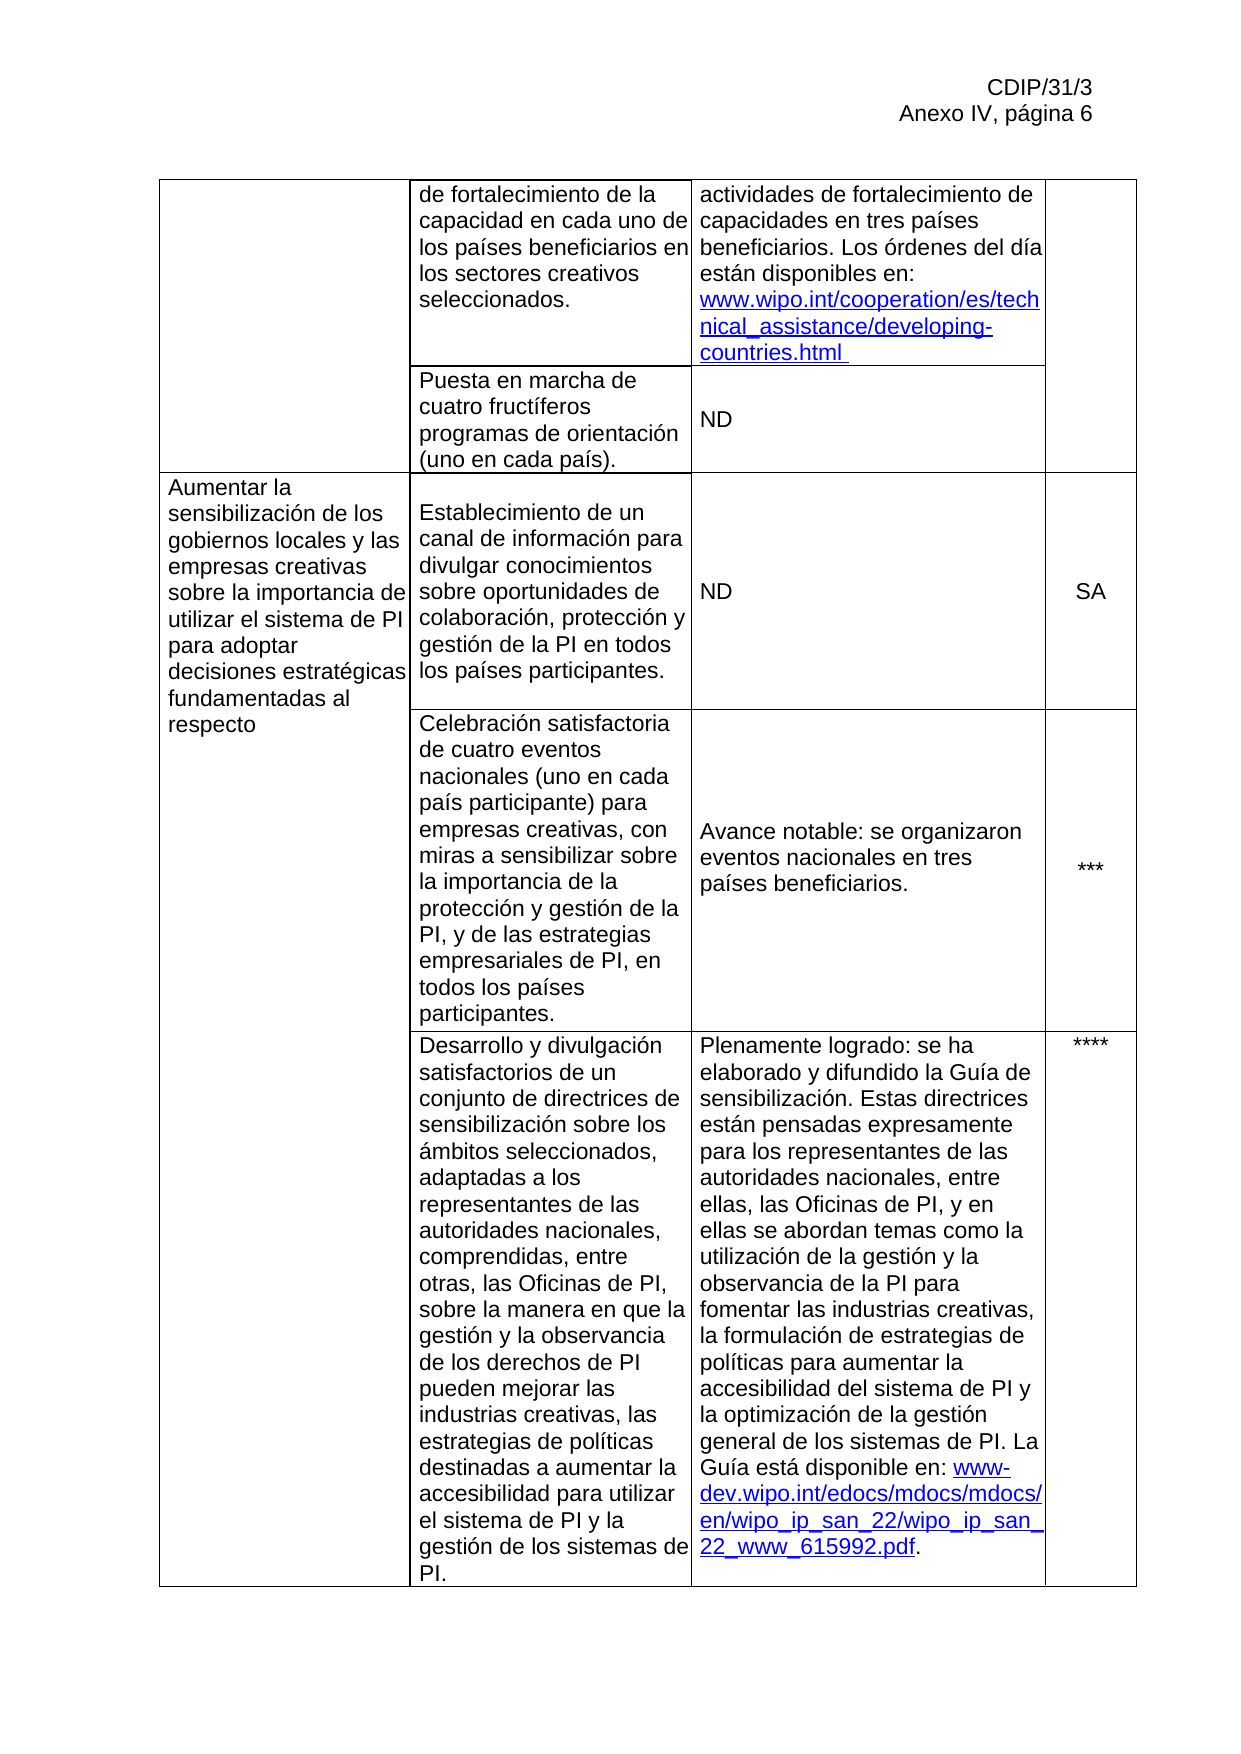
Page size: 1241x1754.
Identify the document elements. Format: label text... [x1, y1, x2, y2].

table_cell Aumentar la sensibilización de los gobiernos locales y las empresas creativas sobre la importancia de utilizar el sistema de PI para adoptar decisiones estratégicas fundamentadas al respecto [160, 473, 409, 1586]
table_cell SA [1046, 473, 1136, 708]
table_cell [692, 180, 1045, 365]
table_cell Establecimiento de un canal de información para divulgar conocimientos sobre oportunidades de colaboración, protección y gestión de la PI en todos los países participantes. [411, 474, 691, 708]
table_cell *** [1046, 710, 1136, 1031]
table_cell ND [692, 366, 1045, 472]
table_cell ND [692, 473, 1045, 708]
table_cell Avance notable: se organizaron eventos nacionales en tres países beneficiarios. [692, 710, 1045, 1031]
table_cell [411, 181, 691, 365]
table_cell Celebración satisfactoria de cuatro eventos nacionales (uno en cada país participante) para empresas creativas, con miras a sensibilizar sobre la importancia de la protección y gestión de la PI, y de las estrategias empresariales de PI, en todos los países participantes. [411, 710, 691, 1031]
table_cell **** [1045, 1032, 1136, 1586]
table_cell Puesta en marcha de cuatro fructíferos programas de orientación (uno en cada país). [411, 367, 691, 472]
